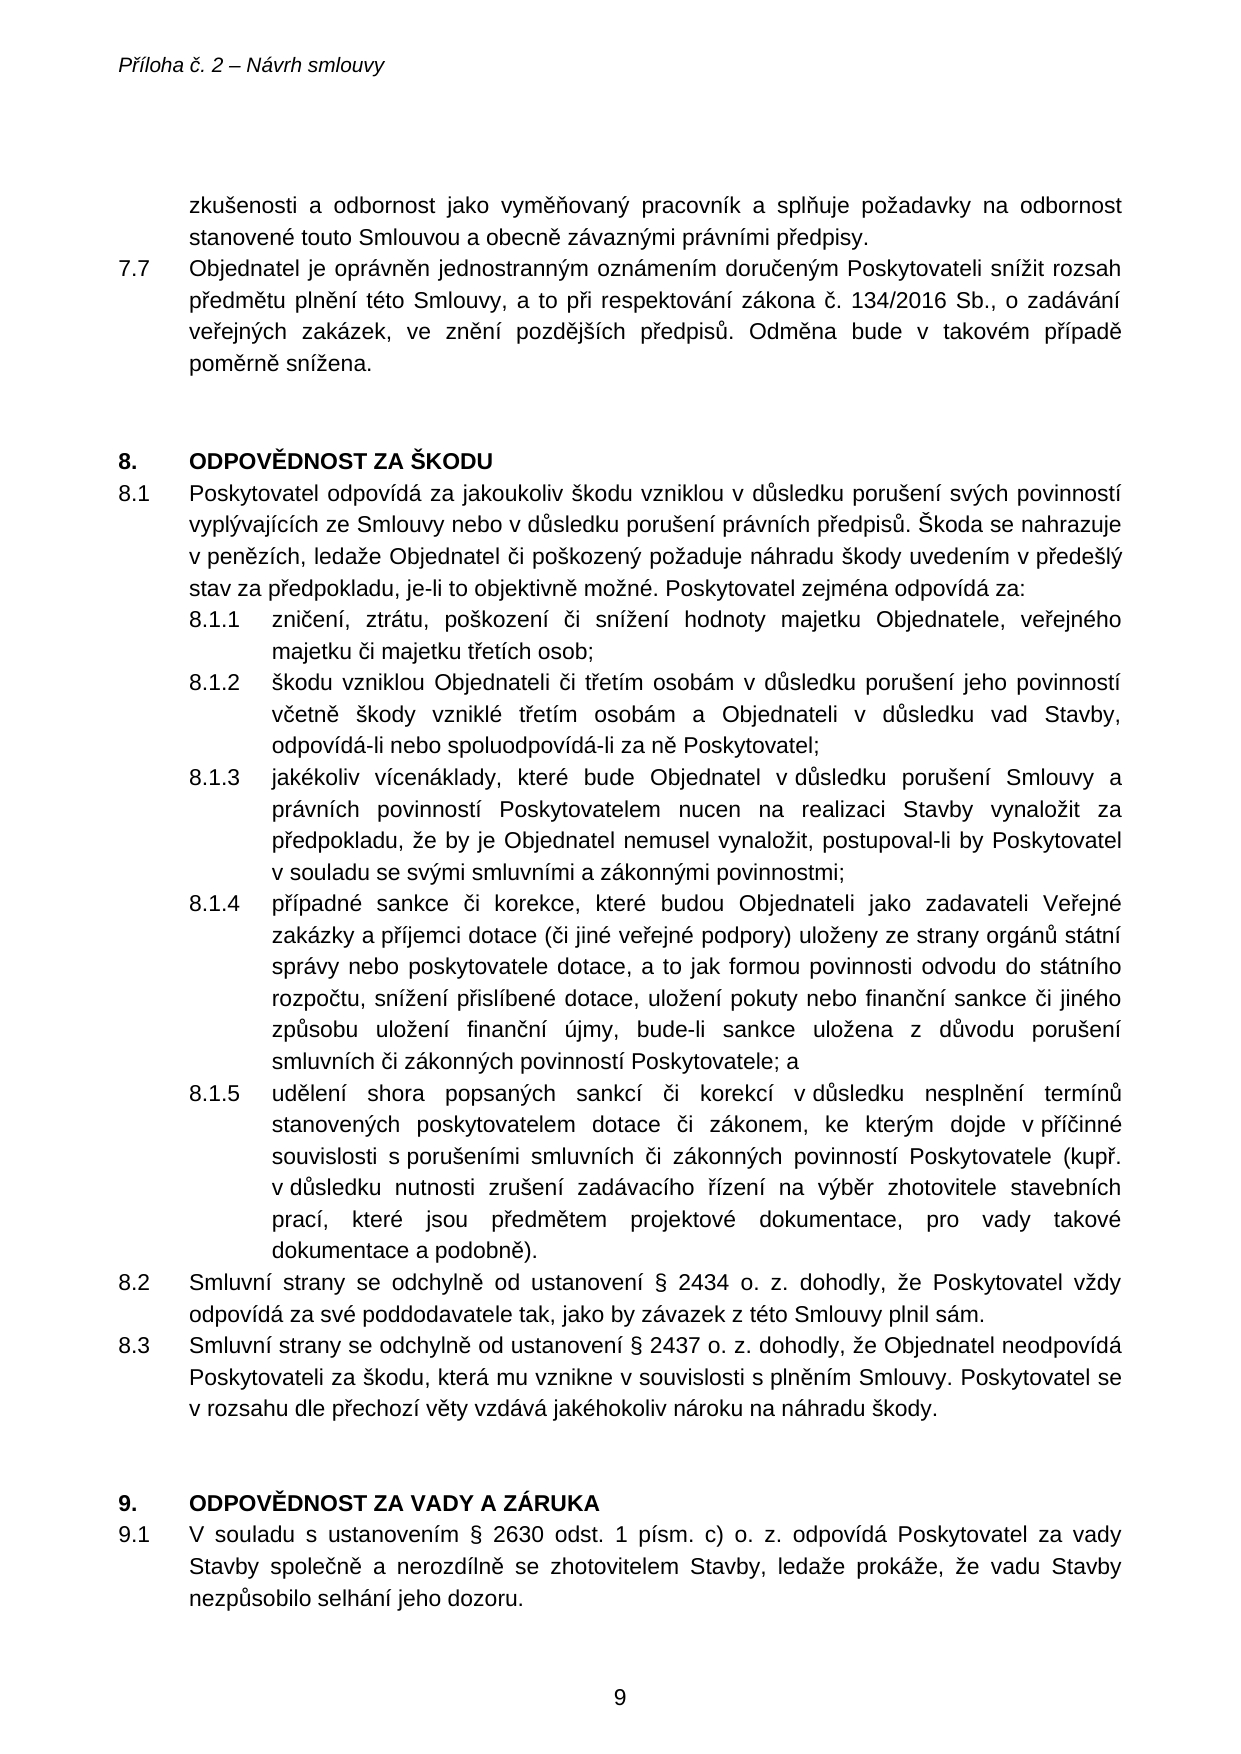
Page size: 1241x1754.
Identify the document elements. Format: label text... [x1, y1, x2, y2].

text Smluvní strany se odchylně od ustanovení § 2437 o. z. dohodly, že Objednatel neodpovídá Poskytovateli za škodu, která mu vznikne v souvislosti s plněním Smlouvy. Poskytovatel se v rozsahu dle přechozí věty vzdává jakéhokoliv nároku na náhradu škody. [118, 1332, 1122, 1422]
list zničení, ztrátu, poškození či snížení hodnoty majetku Objednatele, veřejného majetku či majetku třetích osob; [189, 606, 1122, 664]
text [118, 192, 1122, 250]
list případné sankce či korekce, které budou Objednateli jako zadavateli Veřejné zakázky a příjemci dotace (či jiné veřejné podpory) uloženy ze strany orgánů státní správy nebo poskytovatele dotace, a to jak formou povinnosti odvodu do státního rozpočtu, snížení přislíbené dotace, uložení pokuty nebo finanční sankce či jiného způsobu uložení finanční újmy, bude-li sankce uložena z důvodu porušení smluvních či zákonných povinností Poskytovatele; a [189, 890, 1122, 1074]
text ODPOVĚDNOST ZA VADY A ZÁRUKA [118, 1490, 1122, 1516]
text Objednatel je oprávněn jednostranným oznámením doručeným Poskytovateli snížit rozsah předmětu plnění této Smlouvy, a to při respektování zákona č. 134/2016 Sb., o zadávání veřejných zakázek, ve znění pozdějších předpisů. Odměna bude v takovém případě poměrně snížena. [118, 255, 1122, 376]
text Poskytovatel odpovídá za jakoukoliv škodu vzniklou v důsledku porušení svých povinností vyplývajících ze Smlouvy nebo v důsledku porušení právních předpisů. Škoda se nahrazuje v penězích, ledaže Objednatel či poškozený požaduje náhradu škody uvedením v předešlý stav za předpokladu, je-li to objektivně možné. Poskytovatel zejména odpovídá za: [118, 480, 1122, 601]
text Smluvní strany se odchylně od ustanovení § 2434 o. z. dohodly, že Poskytovatel vždy odpovídá za své poddodavatele tak, jako by závazek z této Smlouvy plnil sám. [118, 1269, 1122, 1327]
text ODPOVĚDNOST ZA ŠKODU [118, 448, 1122, 475]
text V souladu s ustanovením § 2630 odst. 1 písm. c) o. z. odpovídá Poskytovatel za vady Stavby společně a nerozdílně se zhotovitelem Stavby, ledaže prokáže, že vadu Stavby nezpůsobilo selhání jeho dozoru. [118, 1521, 1122, 1611]
list jakékoliv vícenáklady, které bude Objednatel v důsledku porušení Smlouvy a právních povinností Poskytovatelem nucen na realizaci Stavby vynaložit za předpokladu, že by je Objednatel nemusel vynaložit, postupoval-li by Poskytovatel v souladu se svými smluvními a zákonnými povinnostmi; [189, 764, 1122, 885]
list udělení shora popsaných sankcí či korekcí v důsledku nesplnění termínů stanovených poskytovatelem dotace či zákonem, ke kterým dojde v příčinné souvislosti s porušeními smluvních či zákonných povinností Poskytovatele (kupř. v důsledku nutnosti zrušení zadávacího řízení na výběr zhotovitele stavebních prací, které jsou předmětem projektové dokumentace, pro vady takové dokumentace a podobně). [189, 1079, 1122, 1264]
list škodu vzniklou Objednateli či třetím osobám v důsledku porušení jeho povinností včetně škody vzniklé třetím osobám a Objednateli v důsledku vad Stavby, odpovídá-li nebo spoluodpovídá-li za ně Poskytovatel; [189, 669, 1122, 759]
